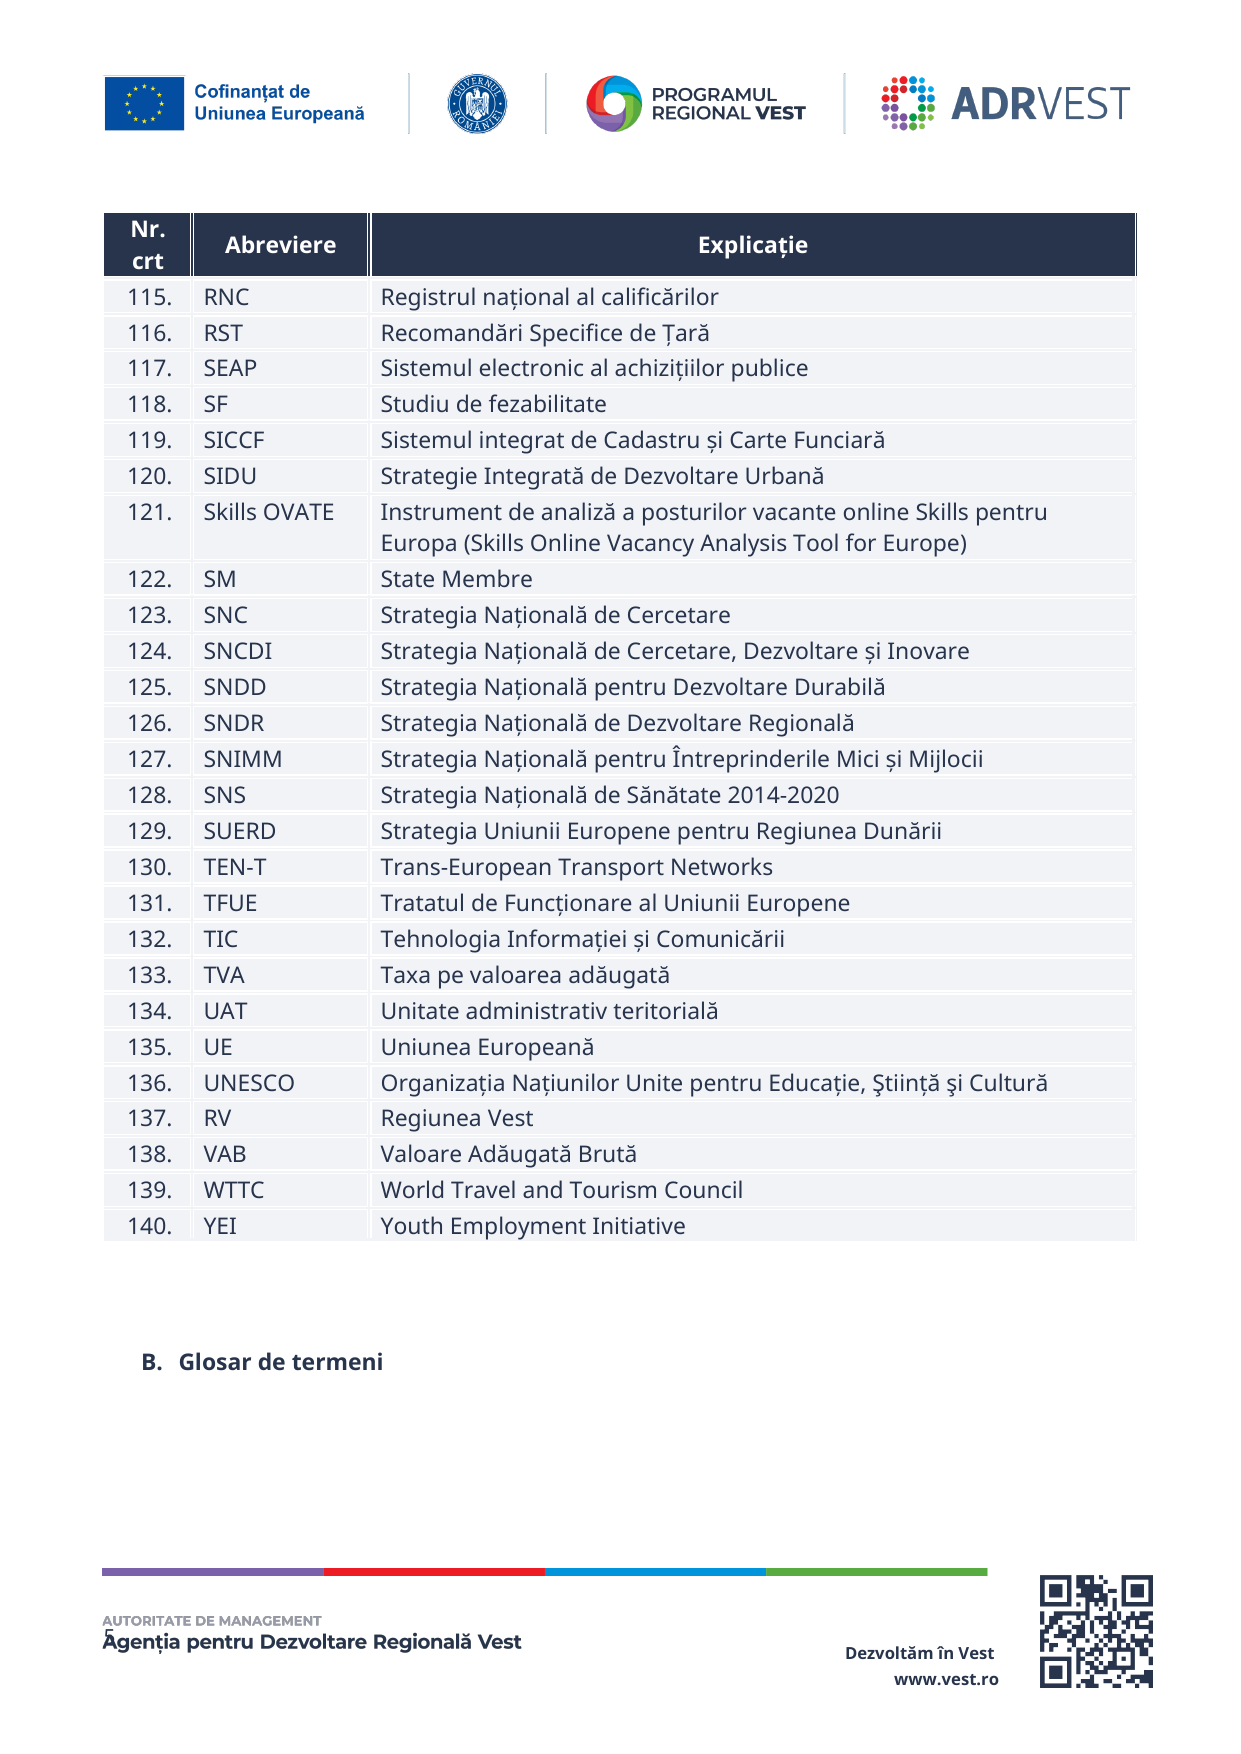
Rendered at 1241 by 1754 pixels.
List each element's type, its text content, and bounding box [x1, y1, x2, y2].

table_cell Strategia Națională pentru Întreprinderile Mici și Mijlocii [369, 738, 1137, 774]
list Glosar de termeni [141, 1346, 1122, 1377]
picture [103, 73, 1131, 134]
table_cell [104, 923, 190, 954]
table_cell [104, 959, 190, 990]
table_cell SNC [194, 599, 367, 631]
table_cell SICCF [194, 424, 367, 456]
table_cell Skills OVATE [194, 496, 367, 559]
table_cell [104, 496, 190, 559]
table_header Explicație [372, 213, 1135, 276]
table_cell SNDD [194, 671, 367, 702]
table_cell Youth Employment Initiative [369, 1206, 1137, 1241]
table_cell Tratatul de Funcționare al Uniunii Europene [369, 882, 1137, 918]
table_cell Strategia Națională de Dezvoltare Regională [369, 703, 1137, 738]
table_cell TIC [194, 923, 367, 954]
table_cell [104, 995, 190, 1026]
table_header Abreviere [194, 213, 367, 276]
table_cell [104, 707, 190, 738]
table_cell [104, 460, 190, 491]
table_cell Recomandări Specifice de Țară [369, 312, 1137, 348]
table_cell Studiu de fezabilitate [369, 384, 1137, 419]
table_cell [104, 424, 190, 456]
table_cell [104, 779, 190, 810]
table_cell Instrument de analiză a posturilor vacante online Skills pentru Europa (Skills Online Vacancy Analysis Tool for Europe) [369, 491, 1137, 559]
table_cell Sistemul electronic al achizițiilor publice [369, 348, 1137, 384]
table_cell SNIMM [194, 743, 367, 774]
table_cell TVA [194, 959, 367, 990]
table_cell UE [194, 1031, 367, 1062]
table_cell [104, 1138, 190, 1169]
table_cell [104, 887, 190, 918]
table_cell [104, 388, 190, 419]
table_cell Tehnologia Informației și Comunicării [369, 918, 1137, 954]
table_cell YEI [192, 1206, 369, 1241]
table_cell RST [194, 317, 367, 348]
table_cell WTTC [194, 1174, 367, 1206]
table_cell SIDU [194, 460, 367, 491]
table_cell SNCDI [194, 635, 367, 666]
table_cell State Membre [369, 559, 1137, 594]
table_cell RV [194, 1102, 367, 1134]
table_cell Uniunea Europeană [369, 1026, 1137, 1062]
table_cell Strategie Integrată de Dezvoltare Urbană [369, 456, 1137, 491]
table_cell [104, 671, 190, 702]
table_cell [104, 1206, 192, 1241]
table_cell Unitate administrativ teritorială [369, 990, 1137, 1026]
table_cell [104, 563, 190, 594]
table_cell VAB [194, 1138, 367, 1169]
table_cell [104, 1067, 190, 1098]
table_cell [104, 1174, 190, 1206]
table_cell SNDR [194, 707, 367, 738]
table_cell [104, 851, 190, 882]
table_cell Valoare Adăugată Brută [369, 1134, 1137, 1169]
table_header Nr. crt [104, 213, 190, 276]
table_cell UNESCO [194, 1067, 367, 1098]
table_cell [104, 281, 190, 312]
table_cell Organizația Națiunilor Unite pentru Educație, Ştiință şi Cultură [369, 1062, 1137, 1098]
table_cell Strategia Uniunii Europene pentru Regiunea Dunării [369, 810, 1137, 846]
table_cell Taxa pe valoarea adăugată [369, 954, 1137, 990]
table_cell Strategia Națională de Sănătate 2014-2020 [369, 774, 1137, 810]
table_cell SM [194, 563, 367, 594]
picture [42, 1568, 544, 1576]
table_cell Strategia Națională de Cercetare [369, 595, 1137, 631]
table_cell Regiunea Vest [369, 1098, 1137, 1134]
table_cell Trans-European Transport Networks [369, 846, 1137, 882]
table_cell [104, 743, 190, 774]
table_cell SUERD [194, 815, 367, 846]
table_cell [104, 1102, 190, 1134]
table_cell [104, 815, 190, 846]
table_cell World Travel and Tourism Council [369, 1170, 1137, 1206]
table_cell [104, 352, 190, 384]
table_cell SNS [194, 779, 367, 810]
table_cell SF [194, 388, 367, 419]
table_cell Registrul național al calificărilor [369, 276, 1137, 312]
table_cell UAT [194, 995, 367, 1026]
table_cell [104, 1031, 190, 1062]
table_cell TFUE [194, 887, 367, 918]
picture [767, 1566, 1162, 1697]
table_cell [104, 317, 190, 348]
table_cell [104, 635, 190, 666]
table_cell Strategia Națională pentru Dezvoltare Durabilă [369, 666, 1137, 702]
table_cell TEN-T [194, 851, 367, 882]
table_cell RNC [194, 281, 367, 312]
table_cell [104, 599, 190, 631]
table_cell SEAP [194, 352, 367, 384]
table_cell Strategia Națională de Cercetare, Dezvoltare şi Inovare [369, 631, 1137, 666]
table_cell Sistemul integrat de Cadastru și Carte Funciară [369, 420, 1137, 456]
